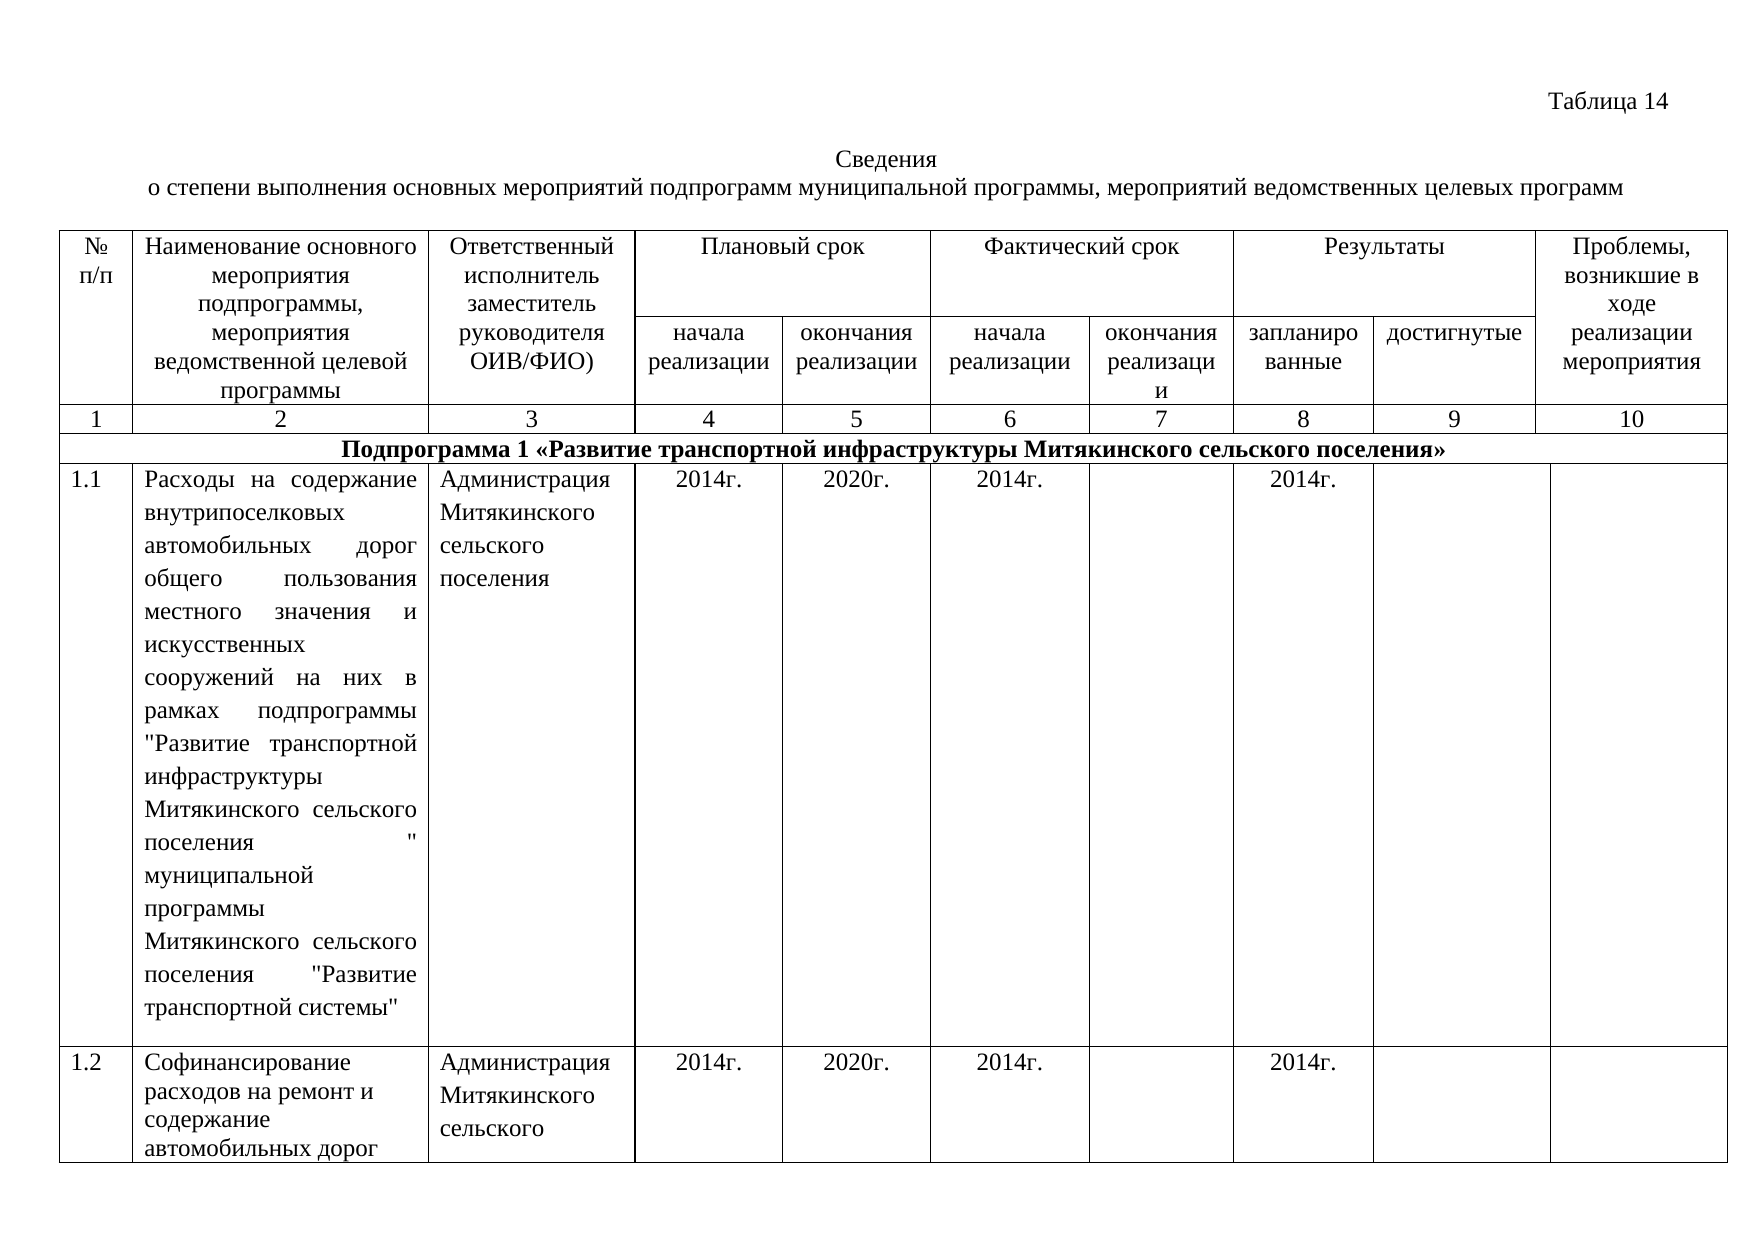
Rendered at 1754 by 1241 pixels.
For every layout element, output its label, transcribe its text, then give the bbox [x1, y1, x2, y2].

table_cell [1090, 464, 1233, 1046]
table_cell 4 [636, 405, 782, 433]
table_cell [1374, 1047, 1550, 1162]
table_cell достигнутые [1374, 317, 1535, 403]
table_cell окончания реализации [1090, 317, 1233, 403]
table_cell 3 [429, 405, 634, 433]
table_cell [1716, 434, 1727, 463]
table_cell 2014г. [931, 464, 1089, 1046]
table_header Фактический срок [931, 231, 1233, 316]
table_cell 2020г. [783, 464, 930, 1046]
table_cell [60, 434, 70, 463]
table_cell [1551, 1047, 1727, 1162]
table_cell 1.2 [60, 1047, 132, 1162]
table_cell [1551, 464, 1727, 1046]
table_cell 10 [1536, 405, 1727, 433]
table_cell 6 [931, 405, 1089, 433]
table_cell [133, 1047, 428, 1162]
table_header Ответственный исполнитель заместитель руководителя ОИВ/ФИО) [429, 231, 634, 403]
table_cell 1.1 [60, 464, 132, 1046]
table_cell 2 [133, 405, 428, 433]
table_header Наименование основного мероприятия подпрограммы, мероприятия ведомственной целевой программы [133, 231, 428, 403]
table_cell 2014г. [636, 1047, 782, 1162]
table_cell 2014г. [1234, 1047, 1373, 1162]
text Сведения [103, 144, 1668, 172]
table_cell [1090, 1047, 1233, 1162]
table_cell 1 [60, 405, 132, 433]
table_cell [429, 1047, 634, 1162]
text о степени выполнения основных мероприятий подпрограмм муниципальной программы, мероприятий ведомственных целевых программ [103, 172, 1668, 201]
table_cell 2014г. [931, 1047, 1089, 1162]
table_cell окончания реализации [783, 317, 930, 403]
table_cell начала реализации [931, 317, 1089, 403]
table_cell 9 [1374, 405, 1535, 433]
table_cell 2014г. [636, 464, 782, 1046]
table_cell запланированные [1234, 317, 1373, 403]
table_cell 5 [783, 405, 930, 433]
table_header Результаты [1234, 231, 1535, 316]
table_cell 2014г. [1234, 464, 1373, 1046]
text Таблица 14 [103, 86, 1668, 115]
table_cell 7 [1090, 405, 1233, 433]
table_cell [1374, 464, 1550, 1046]
table_header Проблемы, возникшие в ходе реализации мероприятия [1536, 231, 1727, 403]
table_cell 8 [1234, 405, 1373, 433]
table_cell начала реализации [636, 317, 782, 403]
table_cell Администрация Митякинского сельского поселения [429, 464, 634, 1046]
table_cell 2020г. [783, 1047, 930, 1162]
table_header Плановый срок [636, 231, 930, 316]
table_cell Расходы на содержание внутрипоселковых автомобильных дорог общего пользования местного значения и искусственных сооружений на них в рамках подпрограммы "Развитие транспортной инфраструктуры Митякинского сельского поселения " муниципальной программы Митякинского сельского поселения "Развитие транспортной системы" [133, 464, 428, 1046]
table_header № п/п [60, 231, 132, 403]
